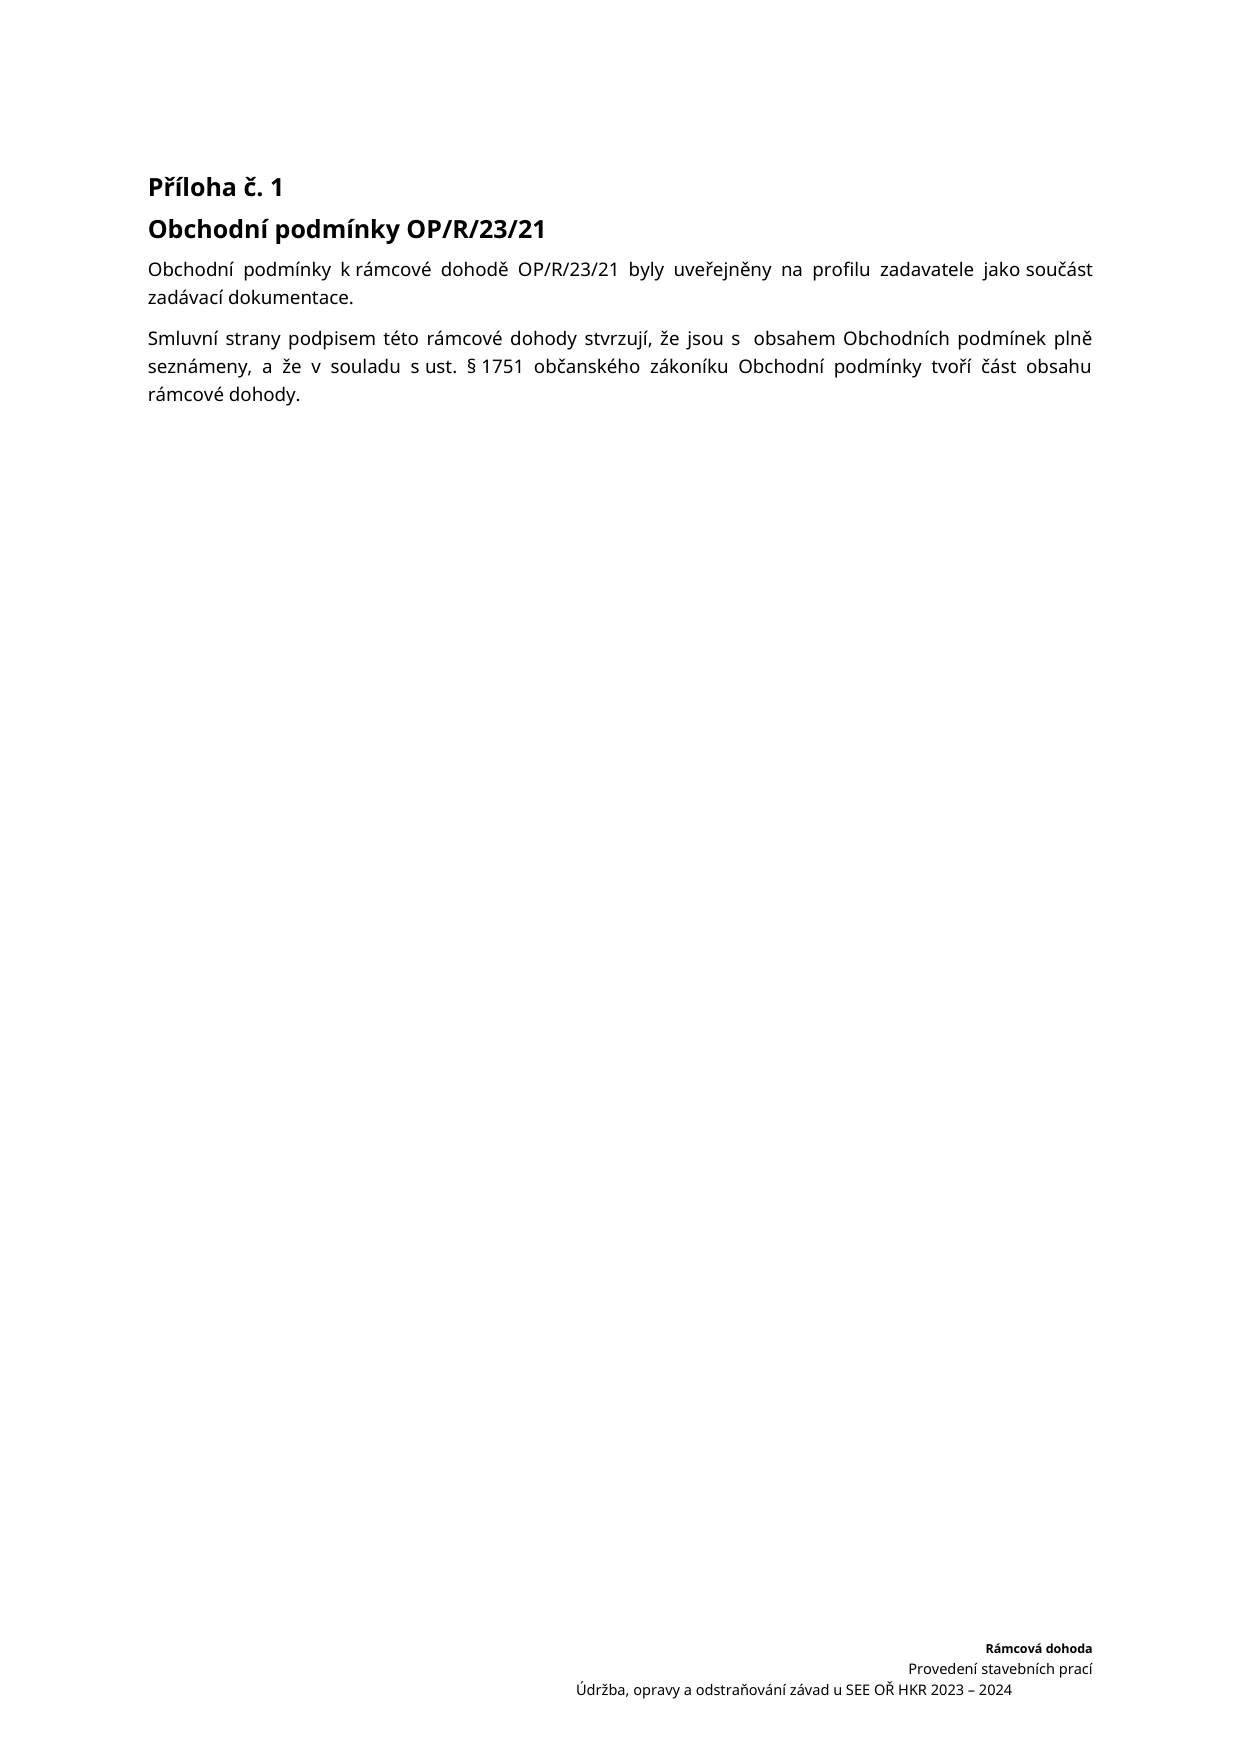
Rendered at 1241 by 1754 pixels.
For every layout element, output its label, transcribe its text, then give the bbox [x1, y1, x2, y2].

text Příloha č. 1 [148, 173, 1093, 202]
text Obchodní podmínky OP/R/23/21 [148, 215, 1093, 244]
text Smluvní strany podpisem této rámcové dohody stvrzují, že jsou s obsahem Obchodních podmínek plně seznámeny, a že v souladu s ust. § 1751 občanského zákoníku Obchodní podmínky tvoří část obsahu rámcové dohody. [148, 325, 1093, 406]
text Obchodní podmínky k rámcové dohodě OP/R/23/21 byly uveřejněny na profilu zadavatele jako součást zadávací dokumentace. [148, 256, 1093, 310]
